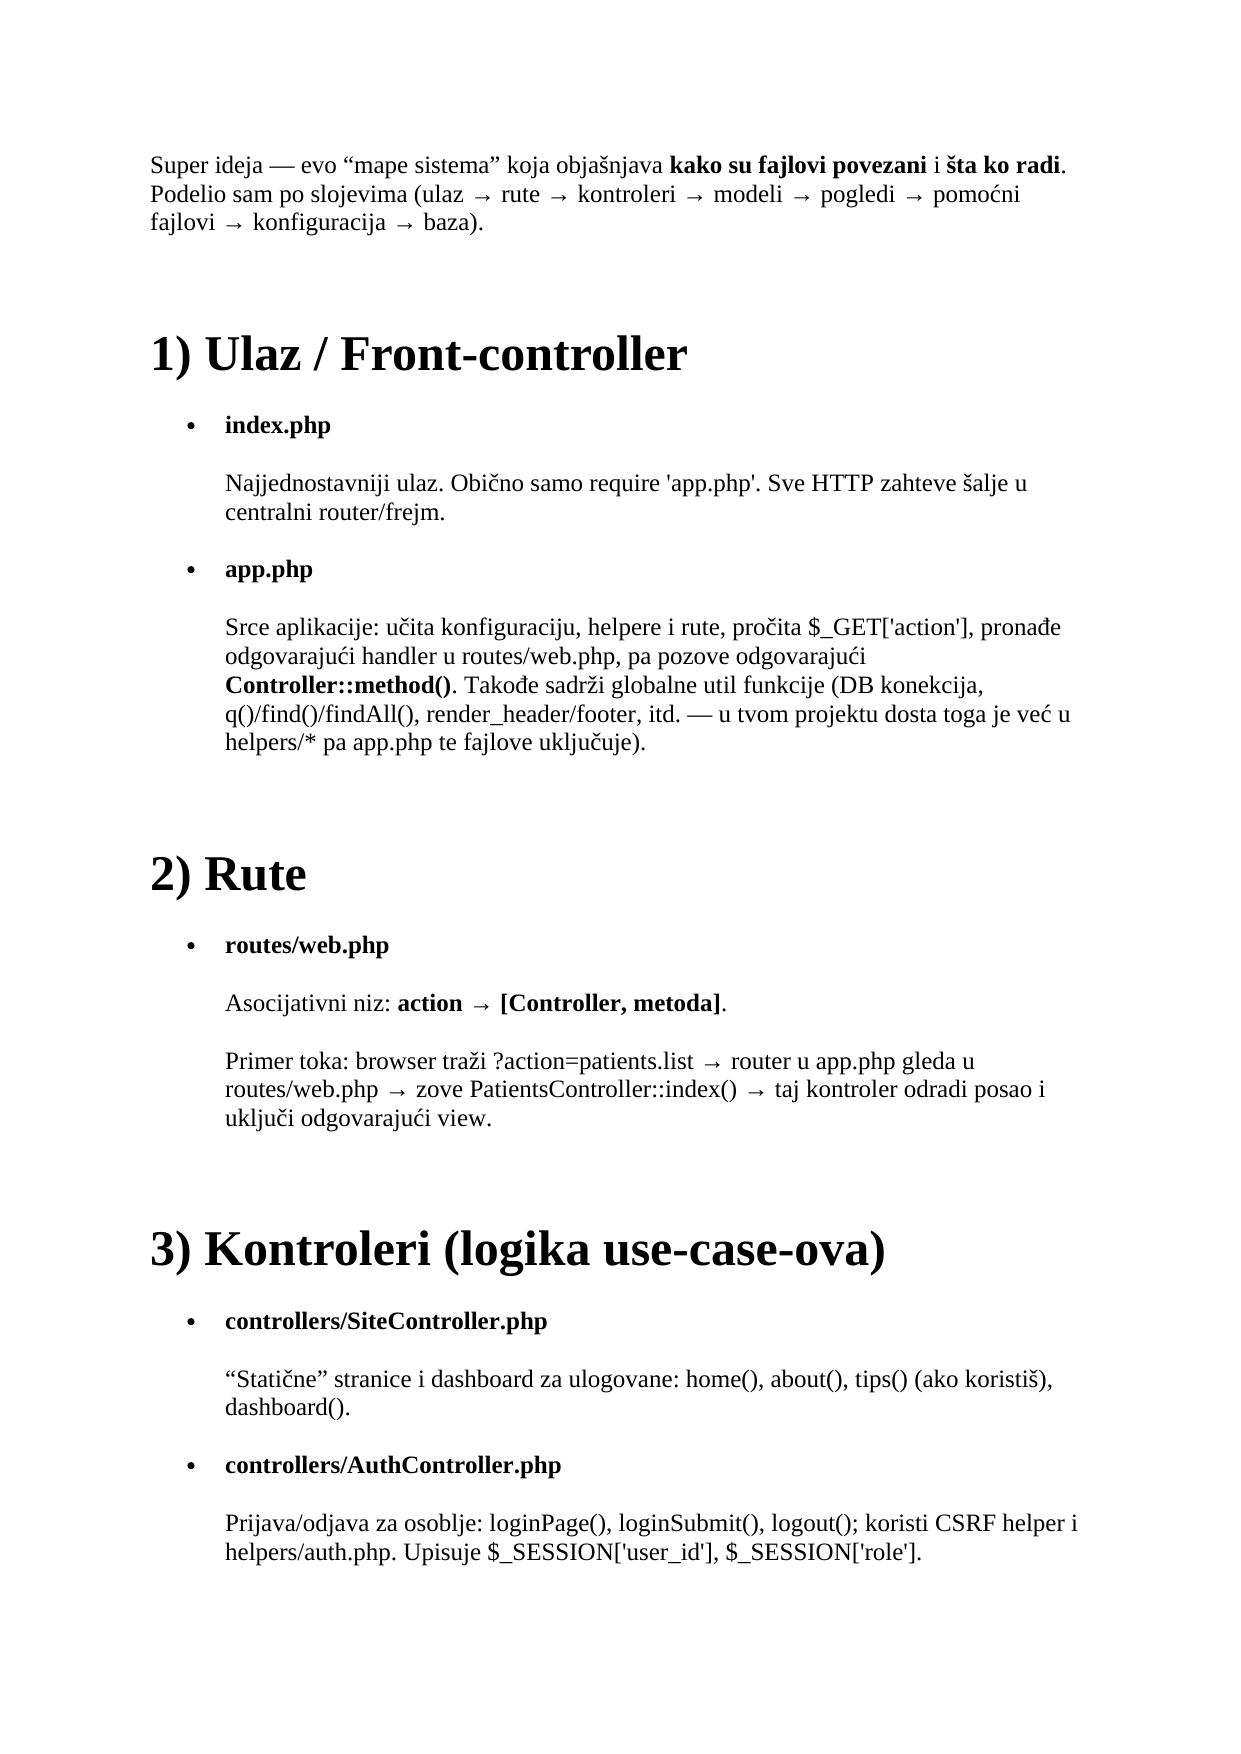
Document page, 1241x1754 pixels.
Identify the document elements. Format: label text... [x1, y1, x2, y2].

text 2) Rute [150, 843, 1090, 901]
list index.php [187, 410, 1090, 439]
list app.php [187, 554, 1090, 583]
list controllers/AuthController.php [187, 1450, 1090, 1479]
list routes/web.php [187, 930, 1090, 959]
text Asocijativni niz: action → [Controller, metoda]. [225, 988, 1090, 1017]
text Prijava/odjava za osoblje: loginPage(), loginSubmit(), logout(); koristi CSRF helper i helpers/auth.php. Upisuje $_SESSION['user_id'], $_SESSION['role']. [225, 1508, 1090, 1566]
text Najjednostavniji ulaz. Obično samo require 'app.php'. Sve HTTP zahteve šalje u centralni router/frejm. [225, 468, 1090, 525]
text 3) Kontroleri (logika use-case-ova) [150, 1219, 1090, 1277]
text Primer toka: browser traži ?action=patients.list → router u app.php gleda u routes/web.php → zove PatientsController::index() → taj kontroler odradi posao i uključi odgovarajući view. [225, 1046, 1090, 1132]
text “Statične” stranice i dashboard za ulogovane: home(), about(), tips() (ako koristiš), dashboard(). [225, 1364, 1090, 1421]
text 1) Ulaz / Front-controller [150, 323, 1090, 381]
list controllers/SiteController.php [187, 1306, 1090, 1334]
text Super ideja — evo “mape sistema” koja objašnjava kako su fajlovi povezani i šta ko radi. Podelio sam po slojevima (ulaz → rute → kontroleri → modeli → pogledi → pomoćni fajlovi → konfiguracija → baza). [150, 150, 1090, 236]
text Srce aplikacije: učita konfiguraciju, helpere i rute, pročita $_GET['action'], pronađe odgovarajući handler u routes/web.php, pa pozove odgovarajući Controller::method(). Takođe sadrži globalne util funkcije (DB konekcija, q()/find()/findAll(), render_header/footer, itd. — u tvom projektu dosta toga je već u helpers/* pa app.php te fajlove uključuje). [225, 612, 1090, 756]
